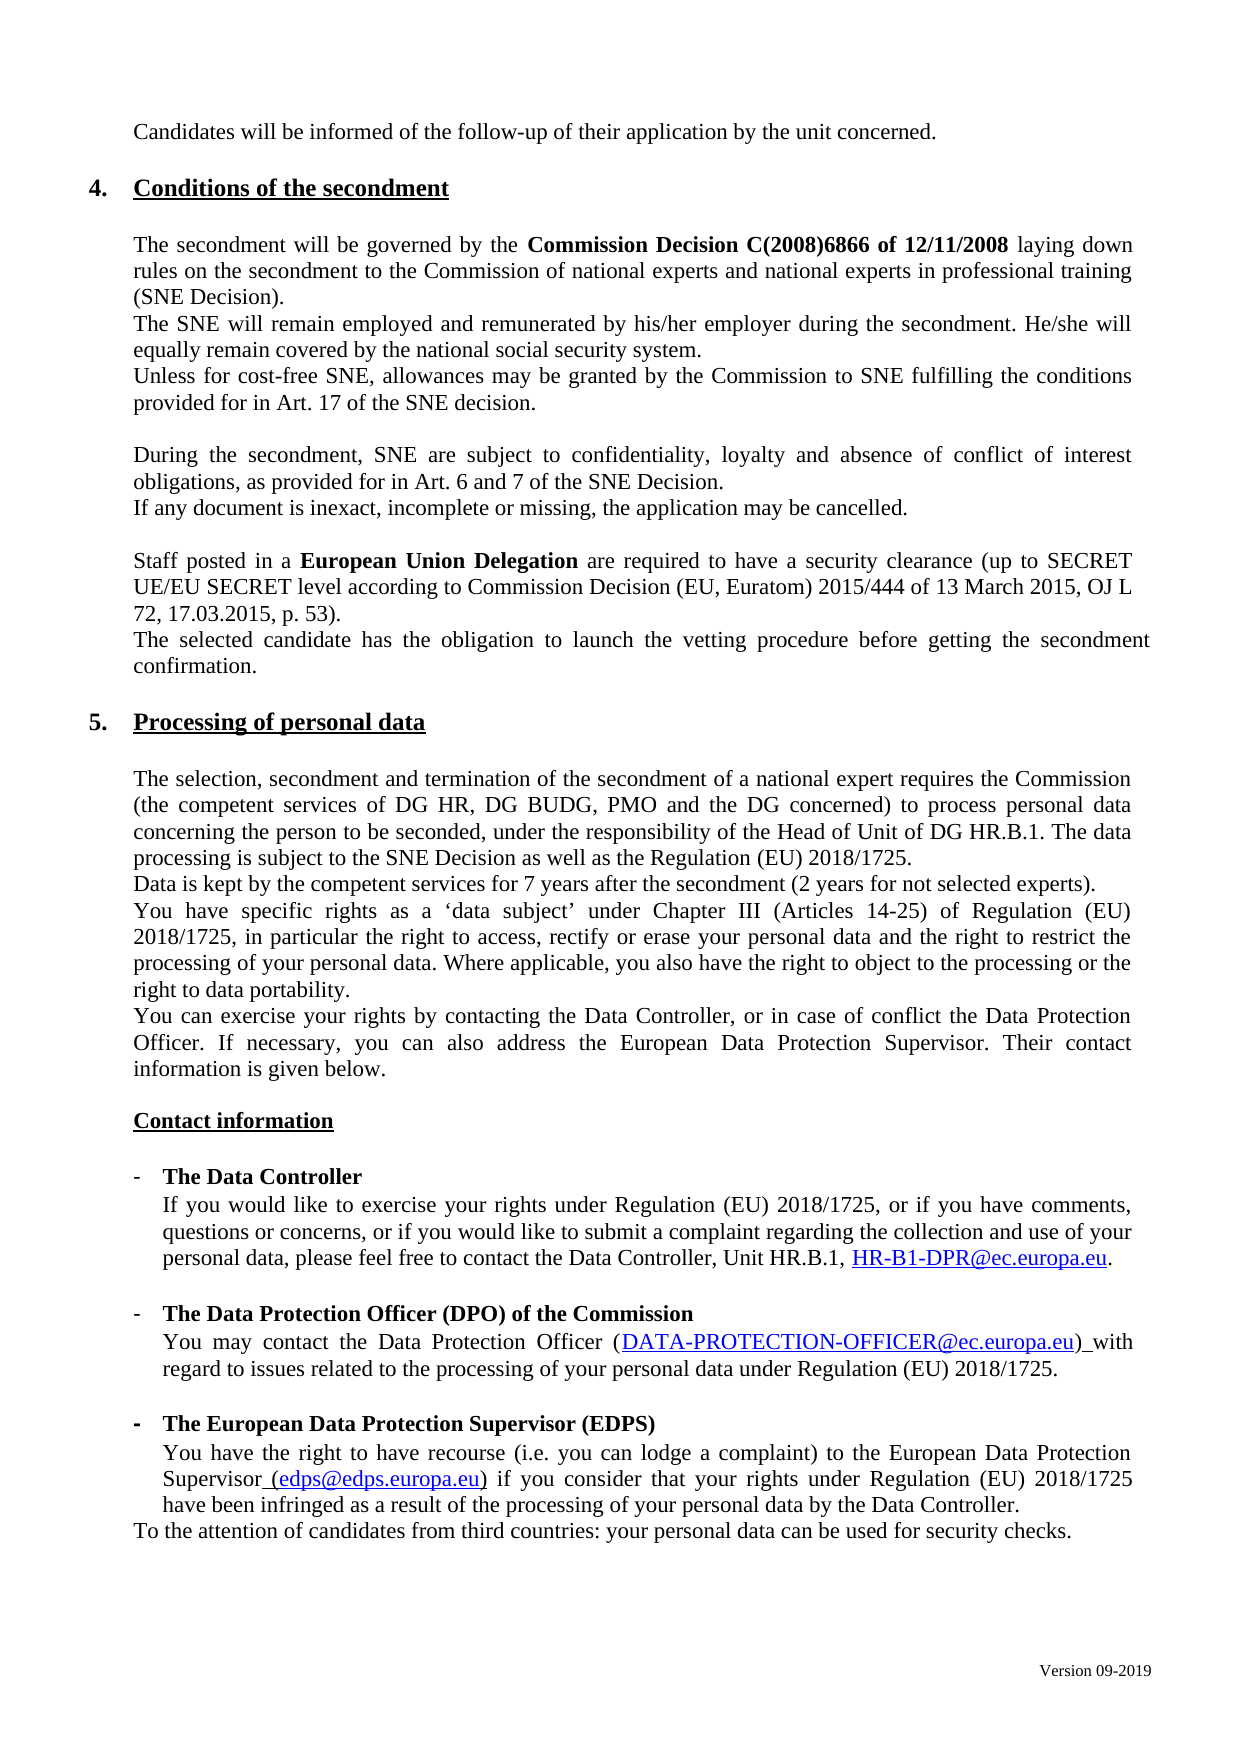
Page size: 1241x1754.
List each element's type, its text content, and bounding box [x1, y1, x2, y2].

list The Data Protection Officer (DPO) of the Commission [133, 1297, 1133, 1328]
list The Data Controller [133, 1160, 1133, 1192]
text You have the right to have recourse (i.e. you can lodge a complaint) to the European Data Protection Supervisor (edps@edps.europa.eu) if you consider that your rights under Regulation (EU) 2018/1725 have been infringed as a result of the processing of your personal data by the Data Controller. [162, 1438, 1133, 1518]
text To the attention of candidates from third countries: your personal data can be used for security checks. [133, 1518, 1133, 1544]
text The secondment will be governed by the Commission Decision C(2008)6866 of 12/11/2008 laying down rules on the secondment to the Commission of national experts and national experts in professional training (SNE Decision). [133, 231, 1133, 310]
text If you would like to exercise your rights under Regulation (EU) 2018/1725, or if you have comments, questions or concerns, or if you would like to submit a complaint regarding the collection and use of your personal data, please feel free to contact the Data Controller, Unit HR.B.1, HR-B1-DPR@ec.europa.eu. [162, 1192, 1133, 1271]
text Contact information [133, 1108, 1133, 1134]
text The selection, secondment and termination of the secondment of a national expert requires the Commission (the competent services of DG HR, DG BUDG, PMO and the DG concerned) to process personal data concerning the person to be seconded, under the responsibility of the Head of Unit of DG HR.B.1. The data processing is subject to the SNE Decision as well as the Regulation (EU) 2018/1725. [133, 765, 1133, 870]
text The SNE will remain employed and remunerated by his/her employer during the secondment. He/she will equally remain covered by the national social security system. [133, 310, 1133, 362]
text Data is kept by the competent services for 7 years after the secondment (2 years for not selected experts). [133, 870, 1133, 897]
text Unless for cost-free SNE, allowances may be granted by the Commission to SNE fulfilling the conditions provided for in Art. 17 of the SNE decision. [133, 362, 1133, 415]
text 4. Conditions of the secondment [89, 173, 1152, 202]
text During the secondment, SNE are subject to confidentiality, loyalty and absence of conflict of interest obligations, as provided for in Art. 6 and 7 of the SNE Decision. [133, 442, 1133, 494]
text Candidates will be informed of the follow-up of their application by the unit concerned. [133, 118, 1152, 144]
text 5. Processing of personal data [89, 707, 1152, 736]
text If any document is inexact, incomplete or missing, the application may be cancelled. [133, 494, 1133, 521]
list The European Data Protection Supervisor (EDPS) [133, 1407, 1133, 1438]
text You may contact the Data Protection Officer (DATA-PROTECTION-OFFICER@ec.europa.eu) with regard to issues related to the processing of your personal data under Regulation (EU) 2018/1725. [162, 1328, 1133, 1381]
text Staff posted in a European Union Delegation are required to have a security clearance (up to SECRET UE/EU SECRET level according to Commission Decision (EU, Euratom) 2015/444 of 13 March 2015, OJ L 72, 17.03.2015, p. 53). [133, 547, 1133, 626]
text You have specific rights as a ‘data subject’ under Chapter III (Articles 14-25) of Regulation (EU) 2018/1725, in particular the right to access, rectify or erase your personal data and the right to restrict the processing of your personal data. Where applicable, you also have the right to object to the processing or the right to data portability. [133, 897, 1133, 1002]
text You can exercise your rights by contacting the Data Controller, or in case of conflict the Data Protection Officer. If necessary, you can also address the European Data Protection Supervisor. Their contact information is given below. [133, 1002, 1133, 1081]
text The selected candidate has the obligation to launch the vetting procedure before getting the secondment confirmation. [133, 626, 1152, 679]
